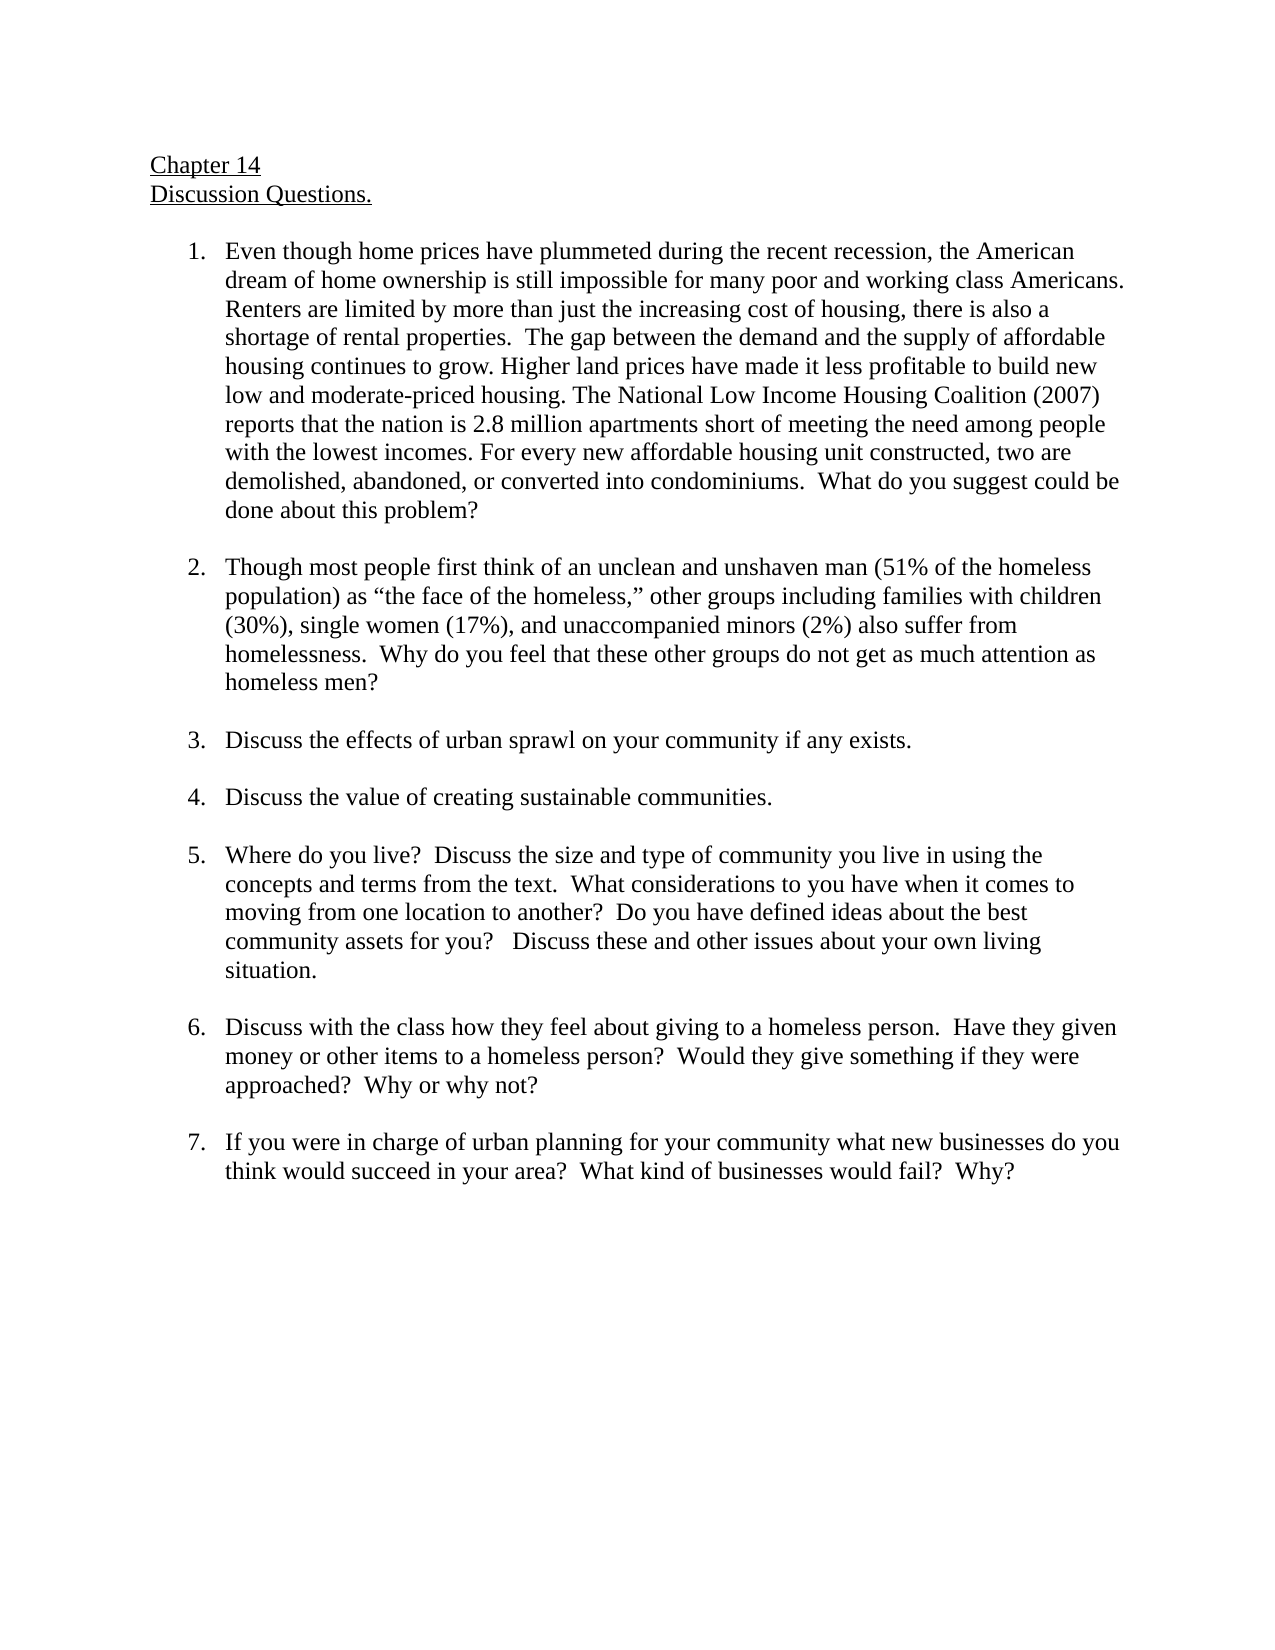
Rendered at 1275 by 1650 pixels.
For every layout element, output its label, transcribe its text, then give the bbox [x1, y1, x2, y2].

list Discuss the value of creating sustainable communities. [187, 782, 1125, 811]
list Where do you live? Discuss the size and type of community you live in using the concepts and terms from the text. What considerations to you have when it comes to moving from one location to another? Do you have defined ideas about the best community assets for you? Discuss these and other issues about your own living situation. [187, 840, 1125, 984]
list Though most people first think of an unclean and unshaven man (51% of the homeless population) as “the face of the homeless,” other groups including families with children (30%), single women (17%), and unaccompanied minors (2%) also suffer from homelessness. Why do you feel that these other groups do not get as much attention as homeless men? [187, 552, 1125, 696]
list Discuss the effects of urban sprawl on your community if any exists. [187, 725, 1125, 754]
text Chapter 14 [150, 150, 1125, 179]
list Even though home prices have plummeted during the recent recession, the American dream of home ownership is still impossible for many poor and working class Americans. Renters are limited by more than just the increasing cost of housing, there is also a shortage of rental properties. The gap between the demand and the supply of affordable housing continues to grow. Higher land prices have made it less profitable to build new low and moderate-priced housing. The National Low Income Housing Coalition (2007) reports that the nation is 2.8 million apartments short of meeting the need among people with the lowest incomes. For every new affordable housing unit constructed, two are demolished, abandoned, or converted into condominiums. What do you suggest could be done about this problem? [187, 236, 1125, 524]
text Discussion Questions. [150, 179, 1125, 207]
list Discuss with the class how they feel about giving to a homeless person. Have they given money or other items to a homeless person? Would they give something if they were approached? Why or why not? [187, 1012, 1125, 1099]
list If you were in charge of urban planning for your community what new businesses do you think would succeed in your area? What kind of businesses would fail? Why? [187, 1127, 1125, 1185]
